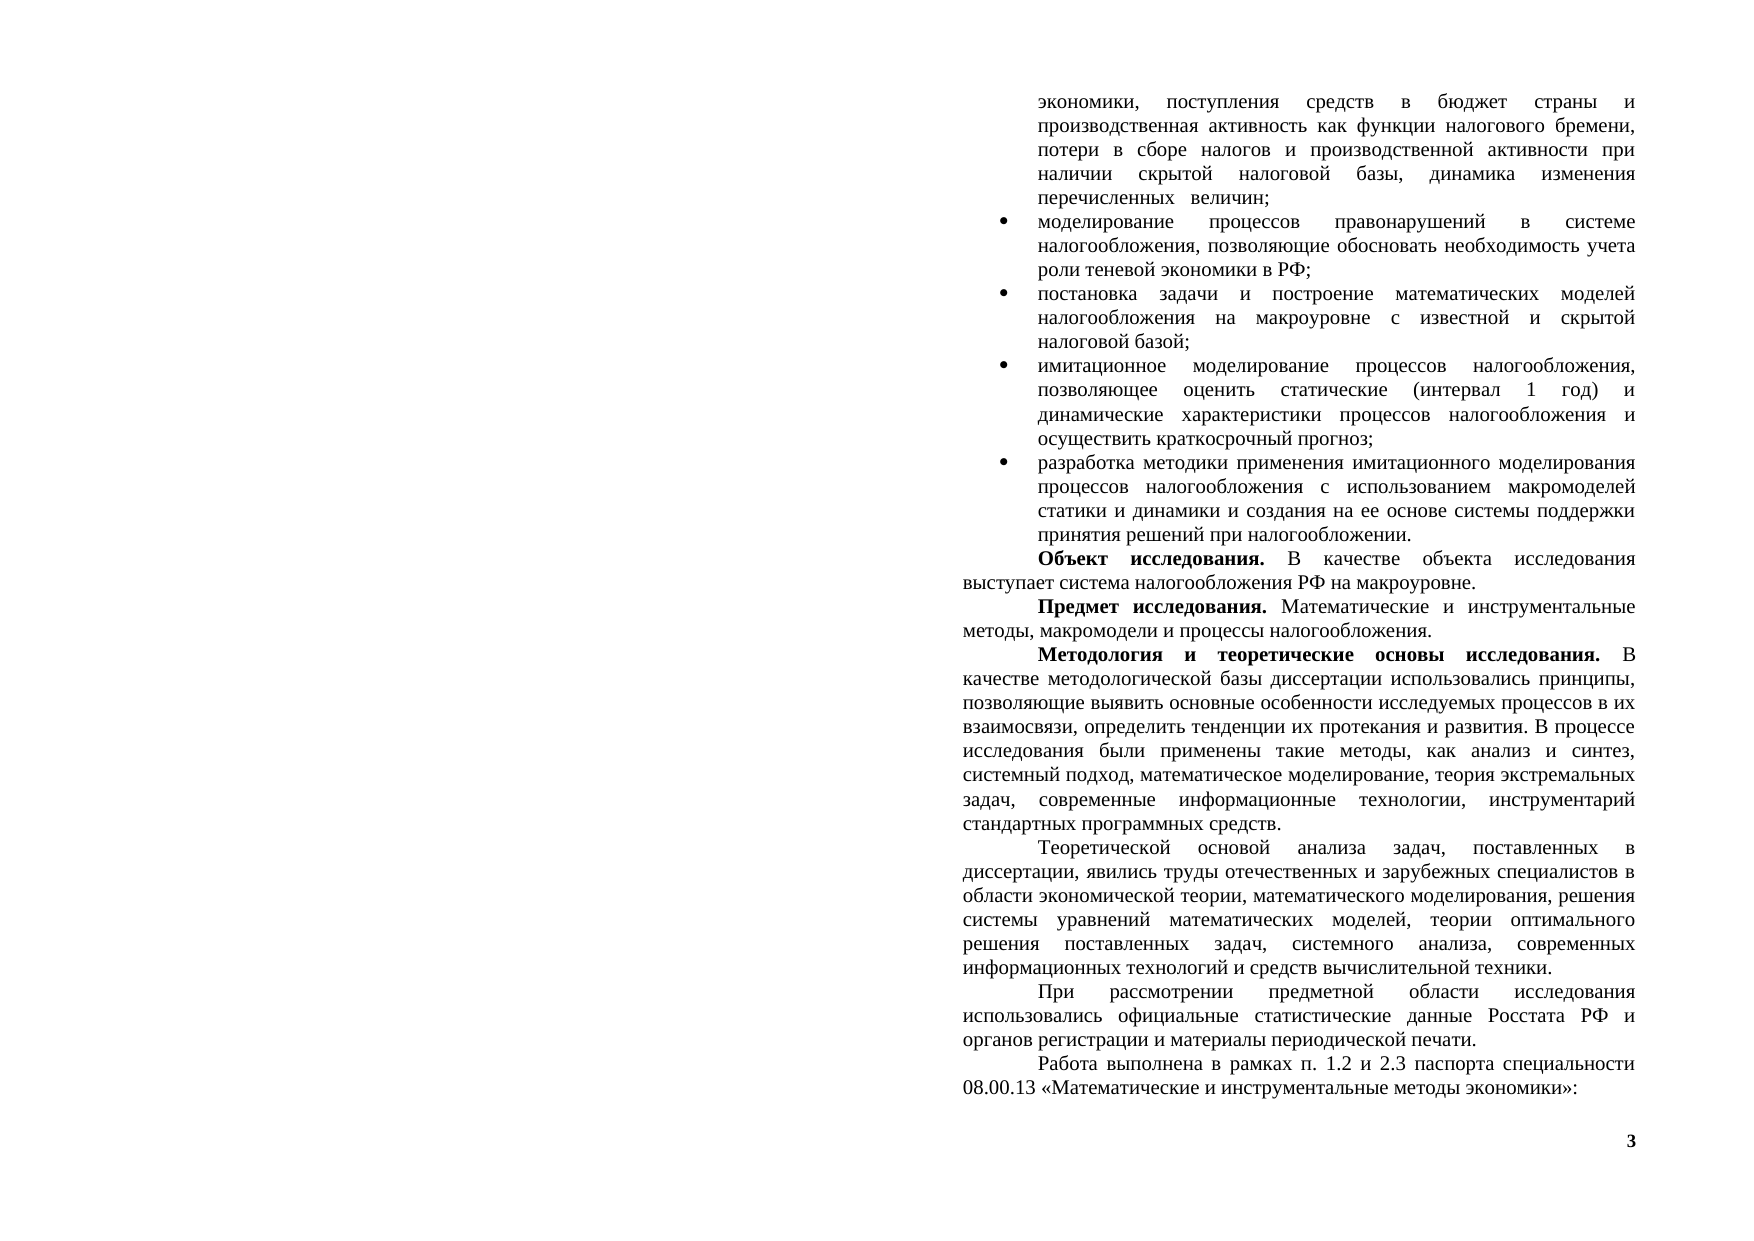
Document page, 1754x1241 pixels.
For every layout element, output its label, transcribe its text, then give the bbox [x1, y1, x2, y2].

list При рассмотрении предметной области исследования использовались официальные статистические данные Росстата РФ и органов регистрации и материалы периодической печати. [963, 979, 1636, 1051]
list разработка методики применения имитационного моделирования процессов налогообложения с использованием макромоделей статики и динамики и создания на ее основе системы поддержки принятия решений при налогообложении. [1000, 449, 1636, 546]
list Предмет исследования. Математические и инструментальные методы, макромодели и процессы налогообложения. [963, 594, 1636, 642]
list Работа выполнена в рамках п. 1.2 и 2.3 паспорта специальности 08.00.13 «Математические и инструментальные методы экономики»: [963, 1051, 1636, 1099]
list Методология и теоретические основы исследования. В качестве методологической базы диссертации использовались принципы, позволяющие выявить основные особенности исследуемых процессов в их взаимосвязи, определить тенденции их протекания и развития. В процессе исследования были применены такие методы, как анализ и синтез, системный подход, математическое моделирование, теория экстремальных задач, современные информационные технологии, инструментарий стандартных программных средств. [963, 642, 1636, 834]
list Объект исследования. В качестве объекта исследования выступает система налогообложения РФ на макроуровне. [963, 546, 1636, 594]
list Теоретической основой анализа задач, поставленных в диссертации, явились труды отечественных и зарубежных специалистов в области экономической теории, математического моделирования, решения системы уравнений математических моделей, теории оптимального решения поставленных задач, системного анализа, современных информационных технологий и средств вычислительной техники. [963, 834, 1636, 979]
list постановка задачи и построение математических моделей налогообложения на макроуровне с известной и скрытой налоговой базой; [1000, 281, 1636, 353]
list моделирование процессов правонарушений в системе налогообложения, позволяющие обосновать необходимость учета роли теневой экономики в РФ; [1000, 209, 1636, 281]
list имитационное моделирование процессов налогообложения, позволяющее оценить статические (интервал 1 год) и динамические характеристики процессов налогообложения и осуществить краткосрочный прогноз; [1000, 353, 1636, 449]
